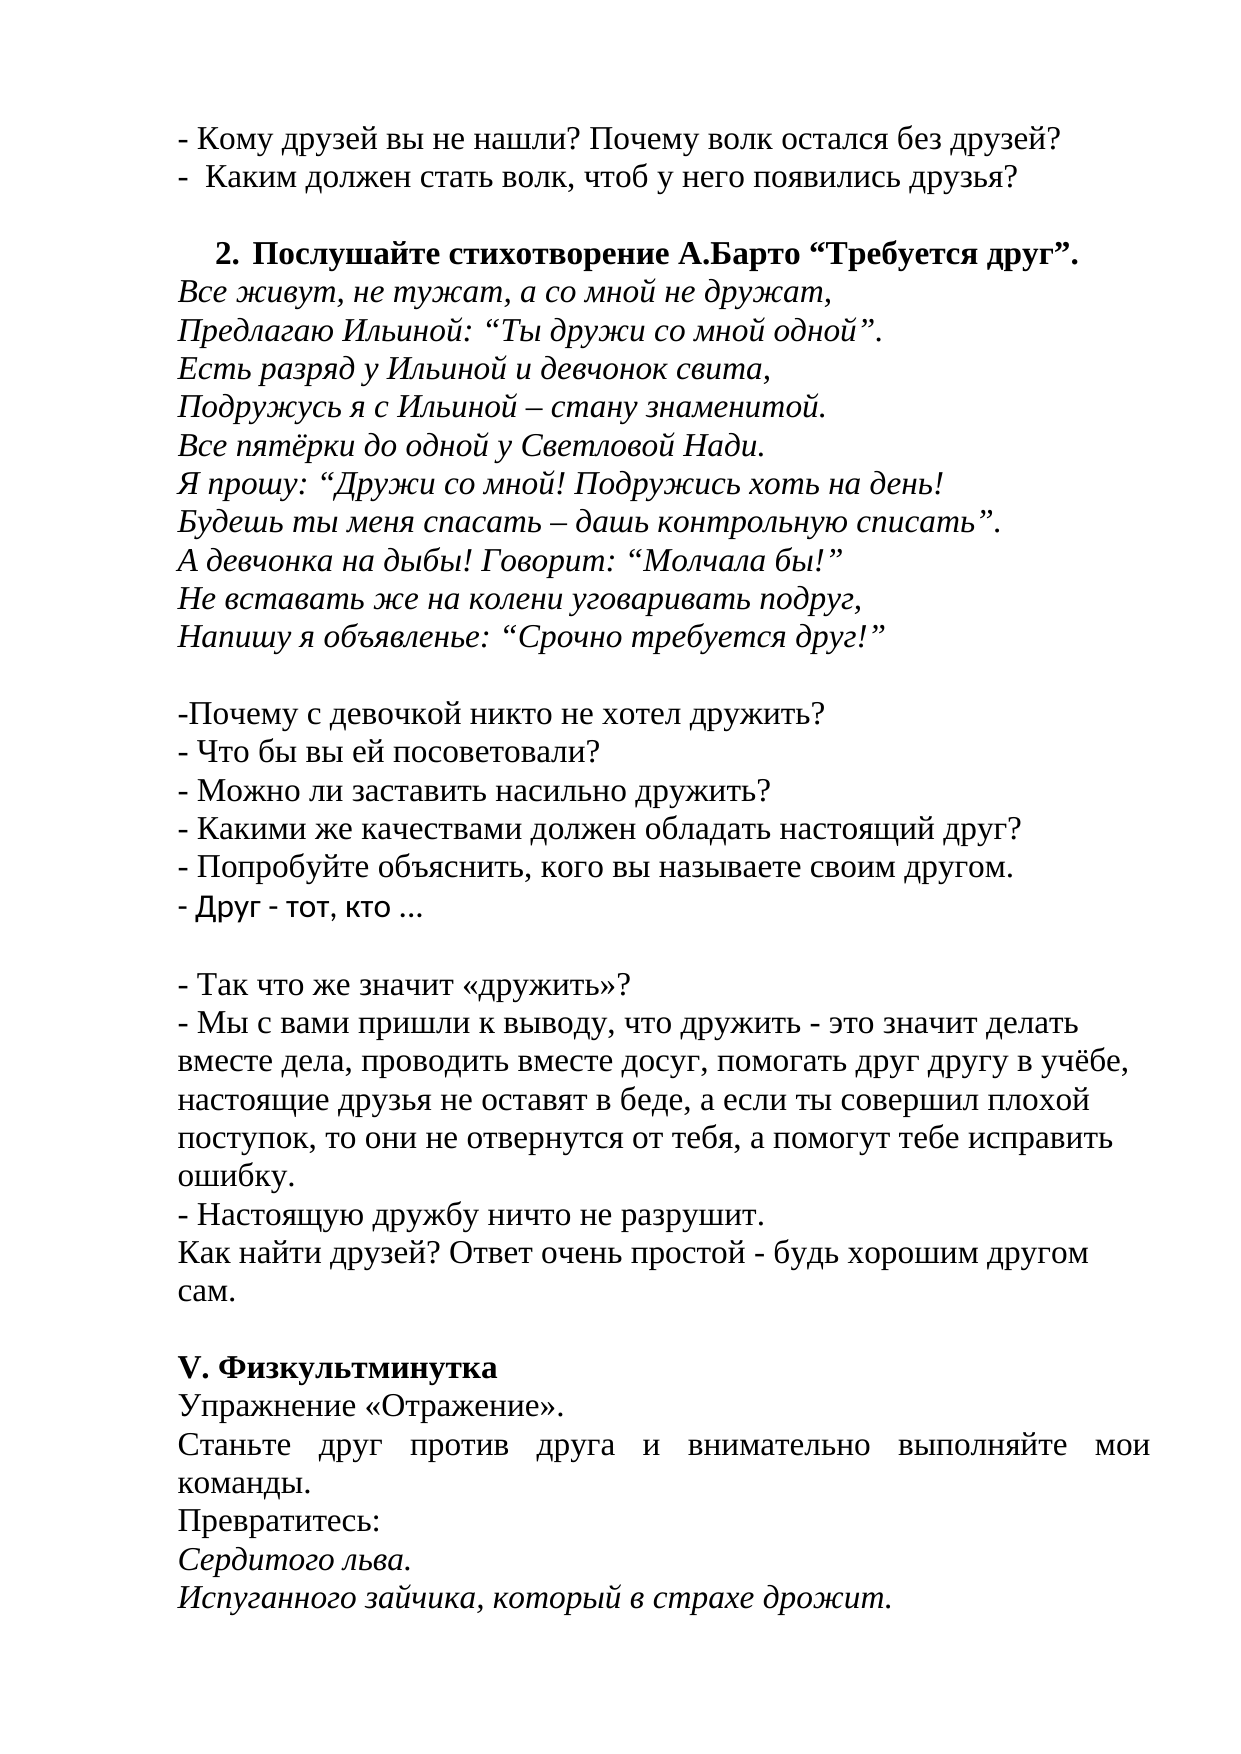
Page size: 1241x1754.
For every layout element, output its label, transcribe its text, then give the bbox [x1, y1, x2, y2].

text А девчонка на дыбы! Говорит: “Молчала бы!” [177, 540, 1152, 578]
text Я прошу: “Дружи со мной! Подружись хоть на день! [177, 463, 1152, 501]
text Все живут, не тужат, а со мной не дружат, [177, 271, 1152, 310]
text V. Физкультминутка [177, 1347, 1152, 1386]
text - Какими же качествами должен обладать настоящий друг? [177, 808, 1152, 846]
text Не вставать же на колени уговаривать подруг, [177, 578, 1152, 616]
text Напишу я объявленье: “Срочно требуется друг!” [177, 616, 1152, 655]
text - Каким должен стать волк, чтоб у него появились друзья? [177, 156, 1152, 195]
text - Настоящую дружбу ничто не разрушит. [177, 1194, 1152, 1232]
text Испуганного зайчика, который в страхе дрожит. [177, 1577, 1152, 1616]
text - Мы с вами пришли к выводу, что дружить - это значит делать вместе дела, проводить вместе досуг, помогать друг другу в учёбе, настоящие друзья не оставят в беде, а если ты совершил плохой поступок, то они не отвернутся от тебя, а помогут тебе исправить ошибку. [177, 1002, 1152, 1194]
text - Можно ли заставить насильно дружить? [177, 770, 1152, 808]
text Есть разряд у Ильиной и девчонок свита, [177, 348, 1152, 386]
text - Попробуйте объяснить, кого вы называете своим другом. [177, 846, 1152, 885]
text - Что бы вы ей посоветовали? [177, 731, 1152, 770]
text Превратитесь: [177, 1501, 1152, 1539]
text Как найти друзей? Ответ очень простой - будь хорошим другом сам. [177, 1232, 1152, 1309]
text Упражнение «Отражение». [177, 1386, 1152, 1424]
text Станьте друг против друга и внимательно выполняйте мои команды. [177, 1424, 1152, 1501]
text Предлагаю Ильиной: “Ты дружи со мной одной”. [177, 310, 1152, 348]
text - Кому друзей вы не нашли? Почему волк остался без друзей? [177, 118, 1152, 156]
text Все пятёрки до одной у Светловой Нади. [177, 425, 1152, 463]
text Будешь ты меня спасать – дашь контрольную списать”. [177, 501, 1152, 540]
list Послушайте стихотворение А.Барто “Требуется друг”. [215, 233, 1152, 271]
text Подружусь я с Ильиной – стану знаменитой. [177, 386, 1152, 425]
text -Почему с девочкой никто не хотел дружить? [177, 693, 1152, 731]
text Сердитого льва. [177, 1539, 1152, 1577]
text - Так что же значит «дружить»? [177, 964, 1152, 1002]
text - Друг - тот, кто ... [177, 885, 1152, 926]
